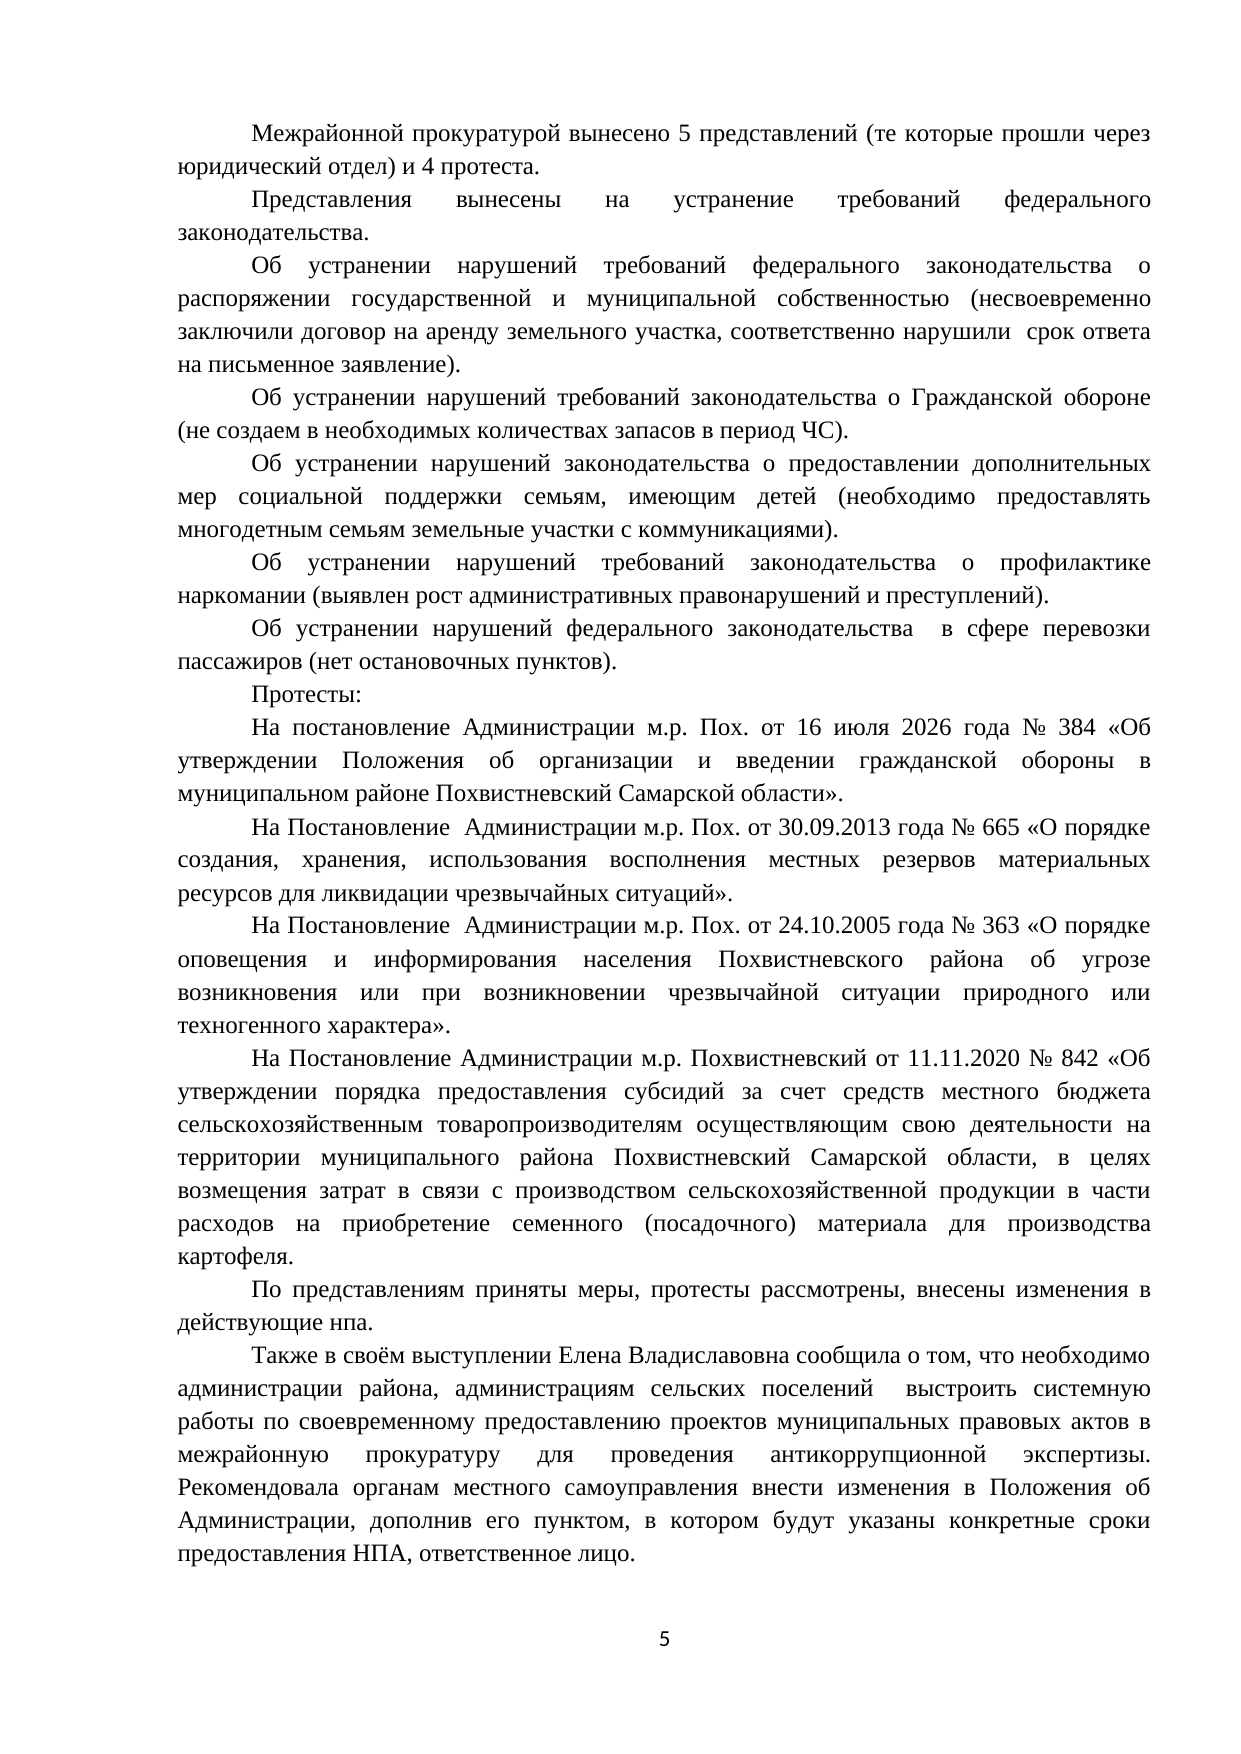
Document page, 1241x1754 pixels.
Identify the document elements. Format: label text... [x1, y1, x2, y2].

text Об устранении нарушений требований федерального законодательства о распоряжении государственной и муниципальной собственностью (несвоевременно заключили договор на аренду земельного участка, соответственно нарушили срок ответа на письменное заявление). [177, 250, 1152, 378]
text На постановление Администрации м.р. Пох. от 16 июля 2026 года № 384 «Об утверждении Положения об организации и введении гражданской обороны в муниципальном районе Похвистневский Самарской области». [177, 712, 1152, 807]
text Об устранении нарушений требований законодательства о профилактике наркомании (выявлен рост административных правонарушений и преступлений). [177, 547, 1152, 609]
text На Постановление Администрации м.р. Похвистневский от 11.11.2020 № 842 «Об утверждении порядка предоставления субсидий за счет средств местного бюджета сельскохозяйственным товаропроизводителям осуществляющим свою деятельности на территории муниципального района Похвистневский Самарской области, в целях возмещения затрат в связи с производством сельскохозяйственной продукции в части расходов на приобретение семенного (посадочного) материала для производства картофеля. [177, 1043, 1152, 1269]
text Об устранении нарушений федерального законодательства в сфере перевозки пассажиров (нет остановочных пунктов). [177, 613, 1152, 675]
text На Постановление Администрации м.р. Пох. от 30.09.2013 года № 665 «О порядке создания, хранения, использования восполнения местных резервов материальных ресурсов для ликвидации чрезвычайных ситуаций». [177, 812, 1152, 906]
text На Постановление Администрации м.р. Пох. от 24.10.2005 года № 363 «О порядке оповещения и информирования населения Похвистневского района об угрозе возникновения или при возникновении чрезвычайной ситуации природного или техногенного характера». [177, 911, 1152, 1038]
text Об устранении нарушений требований законодательства о Гражданской обороне (не создаем в необходимых количествах запасов в период ЧС). [177, 382, 1152, 444]
text Межрайонной прокуратурой вынесено 5 представлений (те которые прошли через юридический отдел) и 4 протеста. [177, 118, 1152, 180]
text Также в своём выступлении Елена Владиславовна сообщила о том, что необходимо администрации района, администрациям сельских поселений выстроить системную работы по своевременному предоставлению проектов муниципальных правовых актов в межрайонную прокуратуру для проведения антикоррупционной экспертизы. Рекомендовала органам местного самоуправления внести изменения в Положения об Администрации, дополнив его пунктом, в котором будут указаны конкретные сроки предоставления НПА, ответственное лицо. [177, 1340, 1152, 1567]
text Об устранении нарушений законодательства о предоставлении дополнительных мер социальной поддержки семьям, имеющим детей (необходимо предоставлять многодетным семьям земельные участки с коммуникациями). [177, 448, 1152, 543]
text По представлениям приняты меры, протесты рассмотрены, внесены изменения в действующие нпа. [177, 1274, 1152, 1336]
text Протесты: [177, 679, 1152, 708]
text Представления вынесены на устранение требований федерального законодательства. [177, 184, 1152, 246]
